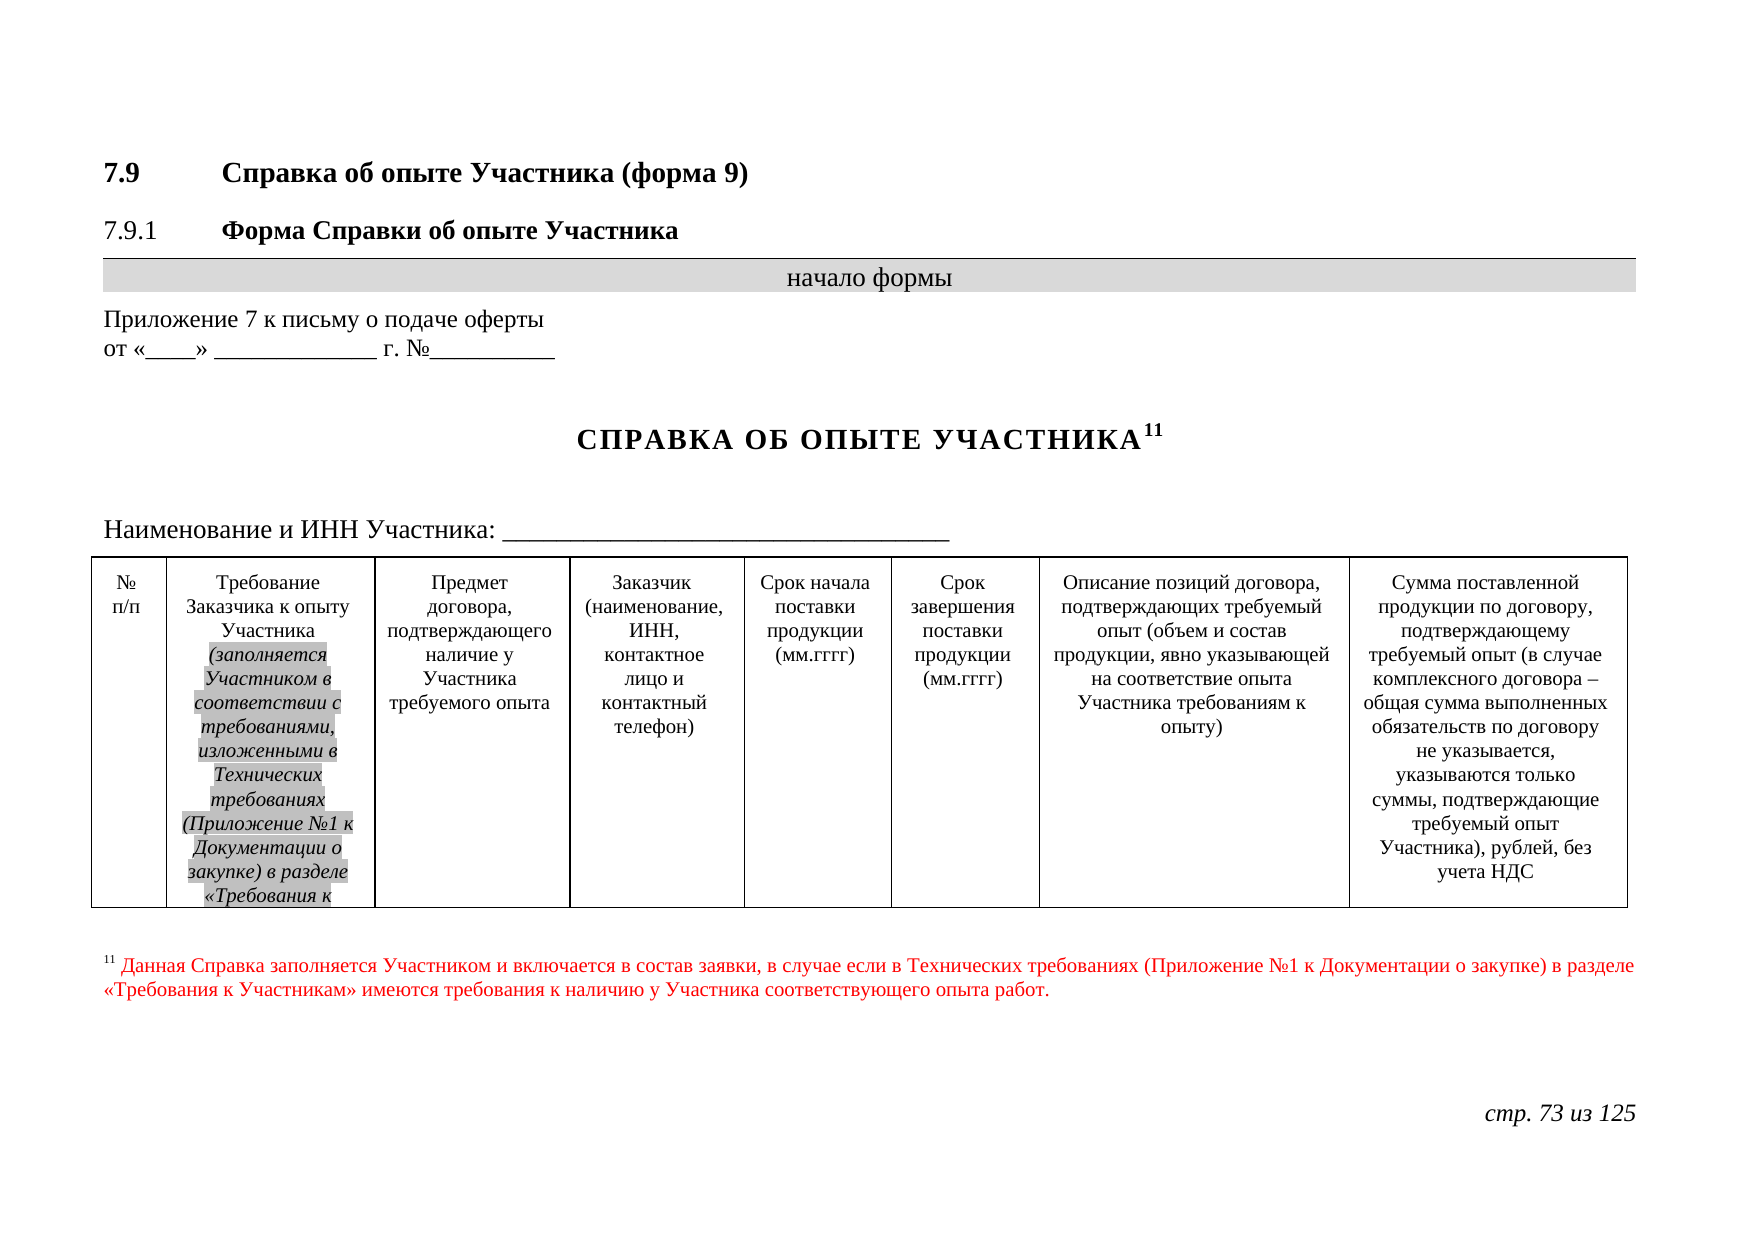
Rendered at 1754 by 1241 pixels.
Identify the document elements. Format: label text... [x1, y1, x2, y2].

text Справка об опыте Участника [103, 418, 1636, 457]
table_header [745, 558, 891, 907]
text Приложение 7 к письму о подаче оферты от «____» _____________ г. №__________ [103, 304, 1636, 362]
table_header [892, 558, 1039, 907]
table_header № п/п [92, 558, 166, 907]
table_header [376, 558, 569, 907]
text начало формы [103, 259, 1636, 292]
text Наименование и ИНН Участника: _________________________________ [103, 513, 1636, 544]
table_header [167, 558, 374, 907]
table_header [571, 558, 744, 907]
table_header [1040, 558, 1349, 907]
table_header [1350, 558, 1627, 907]
subtitle Справка об опыте Участника (форма 9) [103, 156, 1639, 189]
text Форма Справки об опыте Участника [103, 214, 1636, 245]
